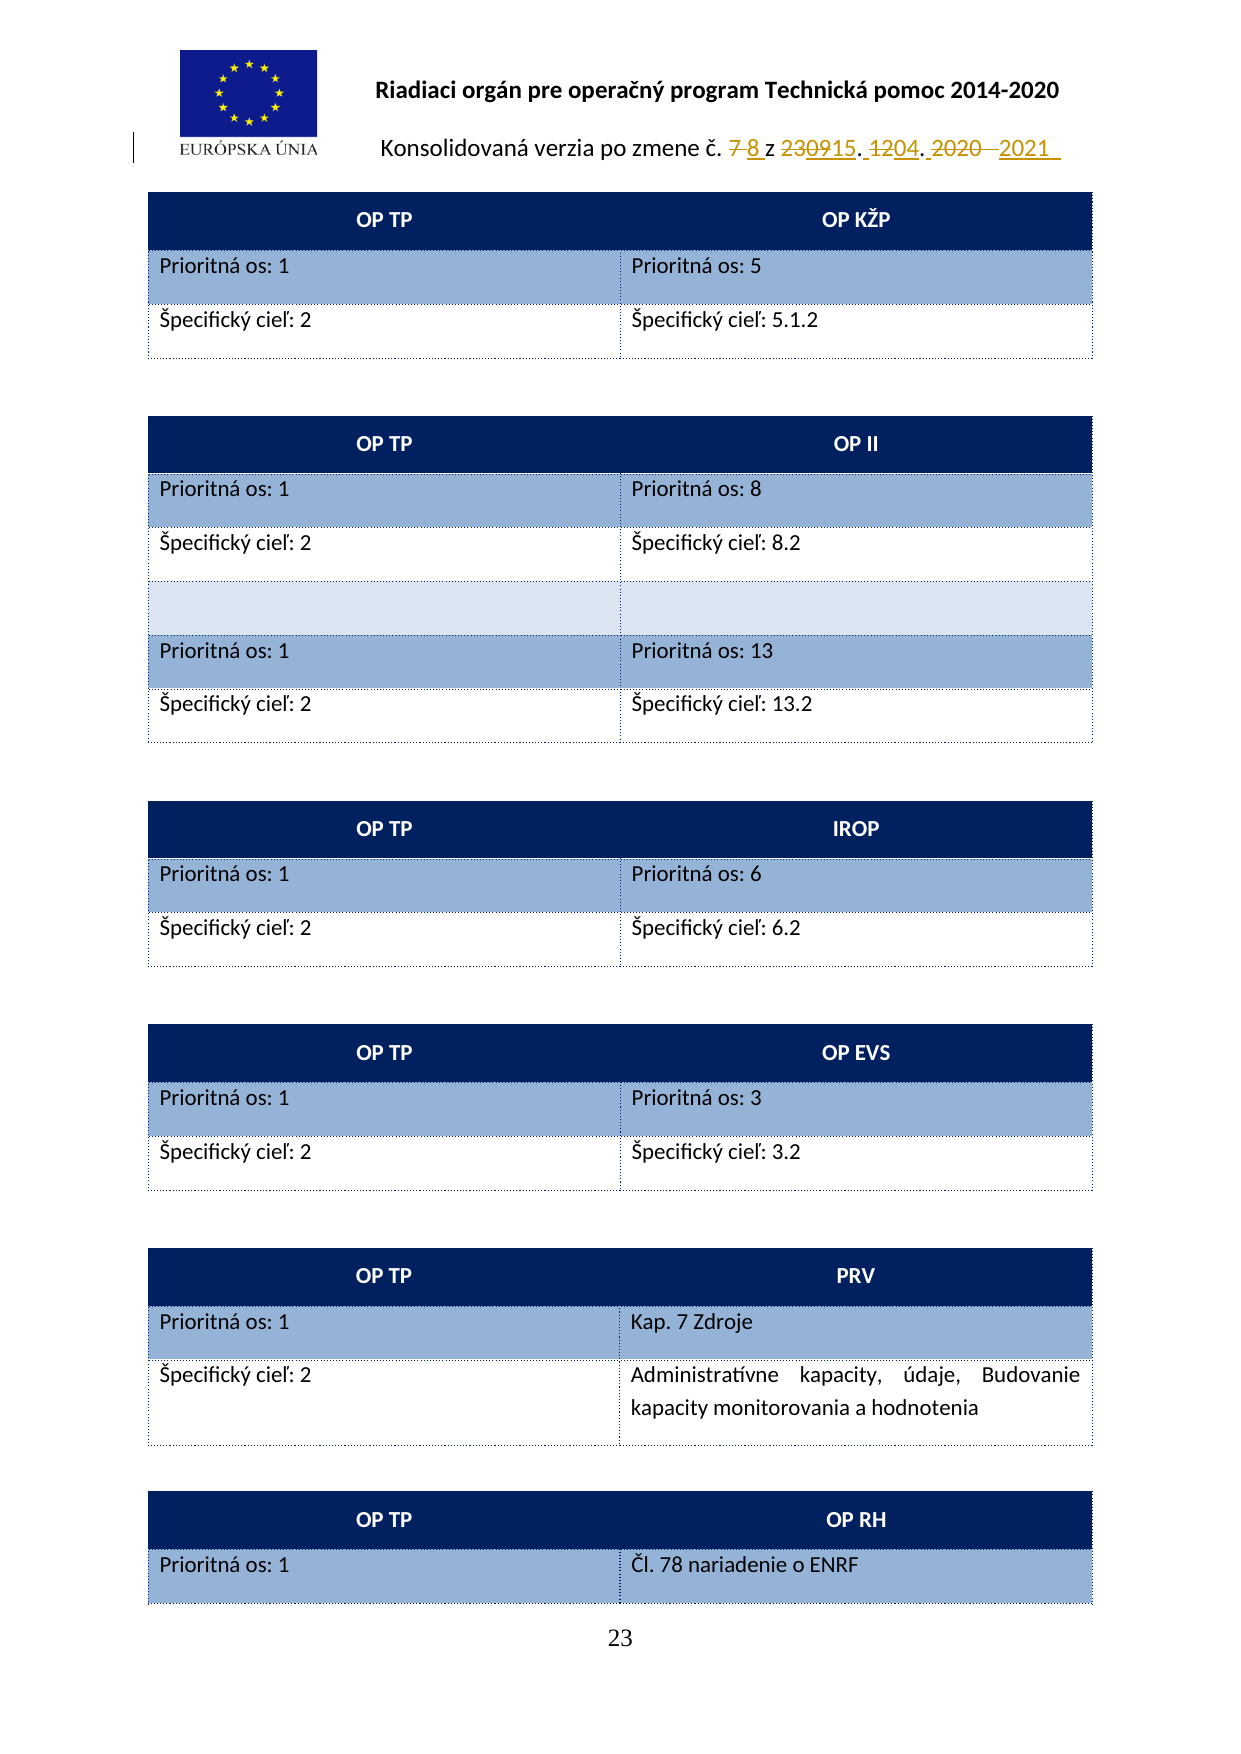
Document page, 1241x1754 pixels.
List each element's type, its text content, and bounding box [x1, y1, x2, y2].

table_cell Prioritná os: 1 [148, 1306, 619, 1359]
table_cell Špecifický cieľ: 13.2 [620, 689, 1092, 742]
table_cell Prioritná os: 8 [620, 474, 1092, 527]
table_cell Prioritná os: 3 [620, 1082, 1092, 1136]
table_cell Prioritná os: 6 [620, 859, 1092, 912]
table_header PRV [619, 1248, 1092, 1306]
table_cell Špecifický cieľ: 2 [148, 304, 620, 357]
table_header OP TP [148, 1248, 619, 1306]
table_cell Špecifický cieľ: 2 [148, 1136, 620, 1189]
table_cell Špecifický cieľ: 6.2 [620, 912, 1092, 966]
table_cell Čl. 78 nariadenie o ENRF [620, 1549, 1092, 1603]
table_header OP TP [148, 192, 620, 250]
table_cell Špecifický cieľ: 5.1.2 [620, 304, 1092, 357]
table_cell [148, 581, 620, 635]
table_cell Špecifický cieľ: 8.2 [620, 527, 1092, 581]
table_header OP RH [620, 1491, 1092, 1549]
table_cell Prioritná os: 1 [148, 474, 620, 527]
table_cell Prioritná os: 1 [148, 250, 620, 304]
table_header OP TP [148, 416, 620, 473]
table_cell Špecifický cieľ: 2 [148, 689, 620, 742]
table_header OP EVS [620, 1024, 1092, 1082]
table_header OP TP [148, 1024, 620, 1082]
table_cell Špecifický cieľ: 2 [148, 912, 620, 966]
table_cell Prioritná os: 13 [620, 635, 1092, 688]
table_cell Špecifický cieľ: 2 [148, 1360, 619, 1445]
table_header OP TP [148, 801, 620, 858]
table_cell Prioritná os: 5 [620, 250, 1092, 304]
table_cell Prioritná os: 1 [148, 1549, 620, 1603]
table_cell Prioritná os: 1 [148, 859, 620, 912]
table_header OP TP [148, 1491, 620, 1549]
table_cell Prioritná os: 1 [148, 635, 620, 688]
table_cell Kap. 7 Zdroje [619, 1306, 1092, 1359]
picture [179, 50, 318, 155]
table_header IROP [620, 801, 1092, 858]
table_cell Administratívne kapacity, údaje, Budovanie kapacity monitorovania a hodnotenia [619, 1360, 1092, 1445]
table_cell Špecifický cieľ: 2 [148, 527, 620, 581]
table_cell [620, 581, 1092, 635]
table_header OP KŽP [620, 192, 1092, 250]
table_header OP II [620, 416, 1092, 473]
table_cell Špecifický cieľ: 3.2 [620, 1136, 1092, 1189]
table_cell Prioritná os: 1 [148, 1082, 620, 1136]
